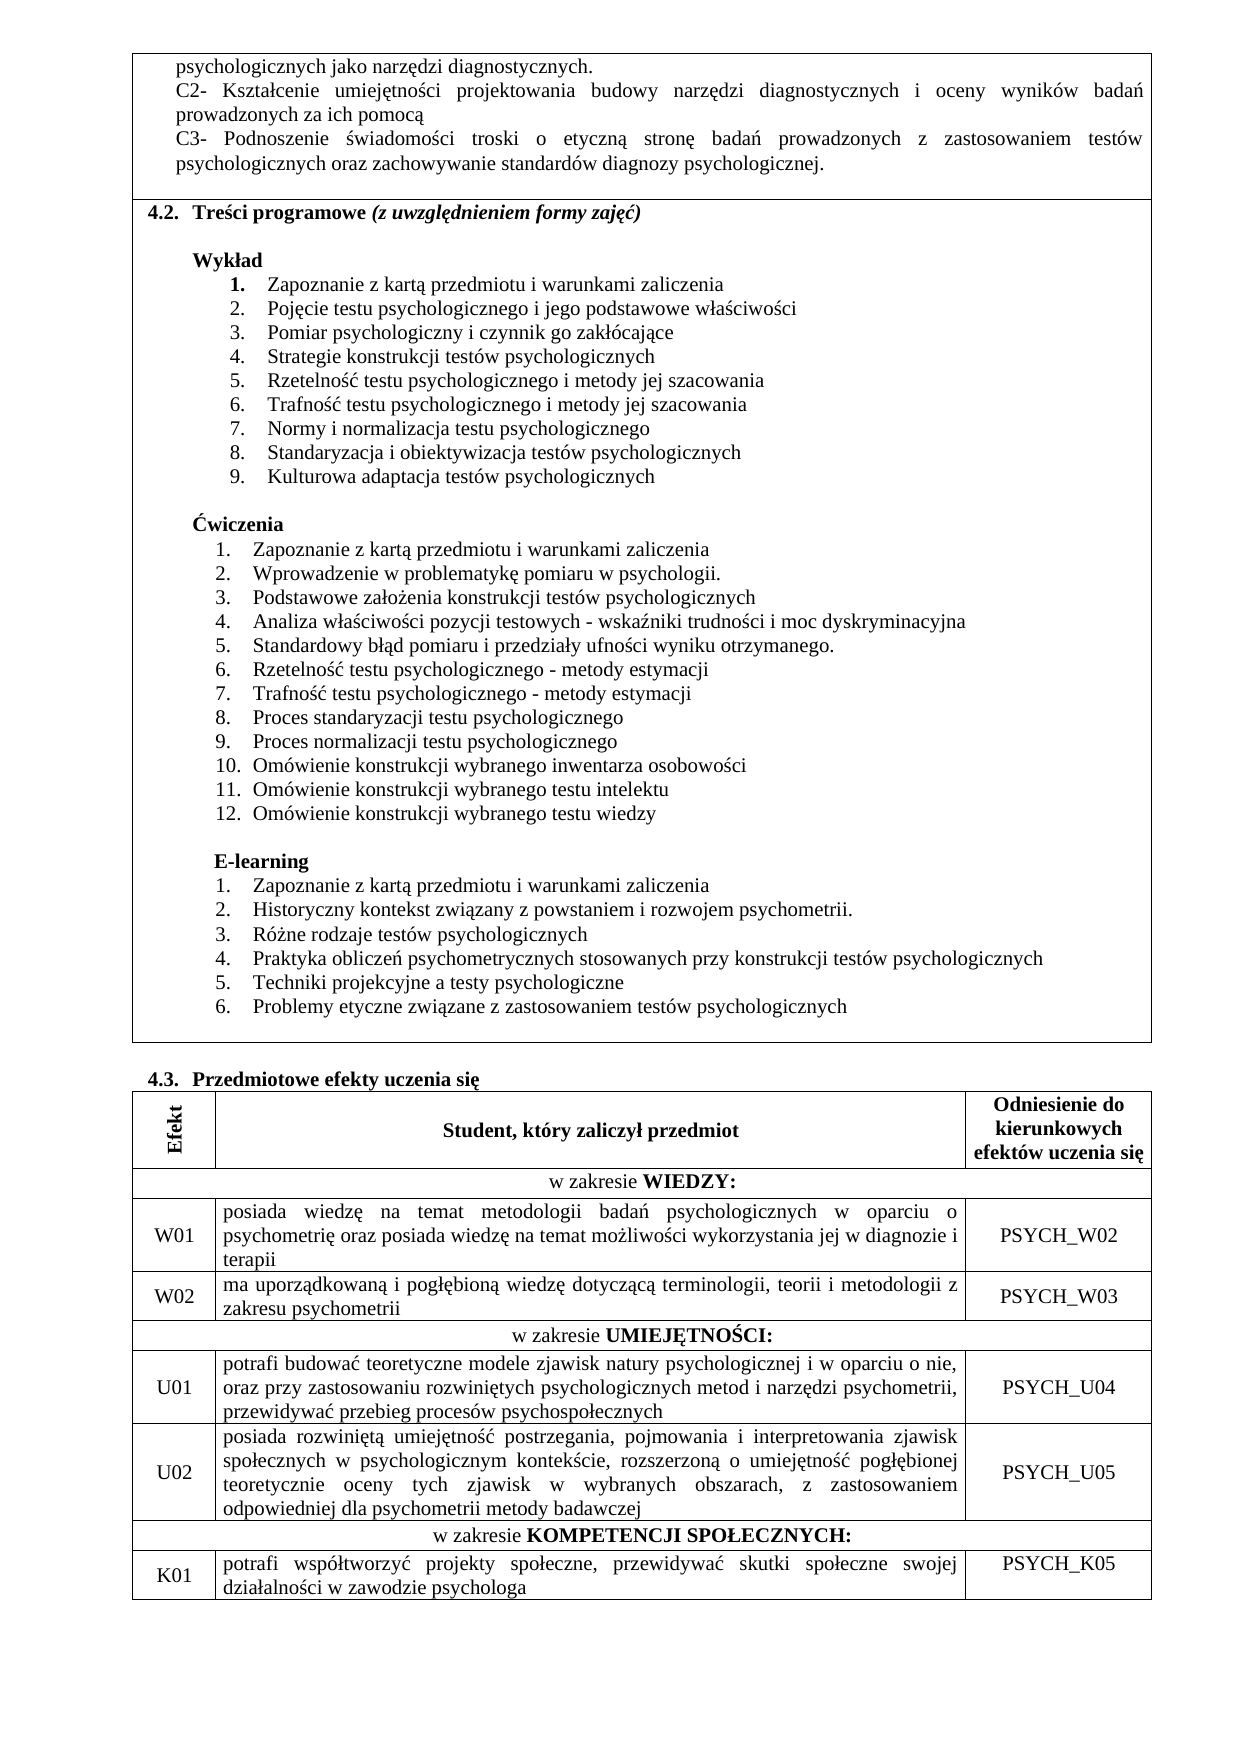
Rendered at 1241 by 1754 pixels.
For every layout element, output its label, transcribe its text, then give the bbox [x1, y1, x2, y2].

table_cell K01 [133, 1551, 215, 1599]
table_cell U01 [133, 1351, 215, 1423]
table_cell posiada rozwiniętą umiejętność postrzegania, pojmowania i interpretowania zjawisk społecznych w psychologicznym kontekście, rozszerzoną o umiejętność pogłębionej teoretycznie oceny tych zjawisk w wybranych obszarach, z zastosowaniem odpowiedniej dla psychometrii metody badawczej [216, 1424, 965, 1520]
table_header Student, który zaliczył przedmiot [216, 1092, 965, 1168]
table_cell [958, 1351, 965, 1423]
table_header Efekt [133, 1092, 215, 1168]
table_cell PSYCH_W03 [966, 1272, 1151, 1320]
table_cell w zakresie UMIEJĘTNOŚCI: [133, 1321, 1151, 1350]
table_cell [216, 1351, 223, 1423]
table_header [133, 54, 1151, 198]
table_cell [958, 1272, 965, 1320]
table_cell PSYCH_U05 [966, 1424, 1151, 1520]
table_cell w zakresie WIEDZY: [133, 1169, 1151, 1198]
table_cell Treści programowe (z uwzględnieniem formy zajęć) Wykład Zapoznanie z kartą przedmiotu i warunkami zaliczenia Pojęcie testu psychologicznego i jego podstawowe właściwości Pomiar psychologiczny i czynnik go zakłócające Strategie konstrukcji testów psychologicznych Rzetelność testu psychologicznego i metody jej szacowania Trafność testu psychologicznego i metody jej szacowania Normy i normalizacja testu psychologicznego Standaryzacja i obiektywizacja testów psychologicznych Kulturowa adaptacja testów psychologicznych Ćwiczenia Zapoznanie z kartą przedmiotu i warunkami zaliczenia Wprowadzenie w problematykę pomiaru w psychologii. Podstawowe założenia konstrukcji testów psychologicznych Analiza właściwości pozycji testowych - wskaźniki trudności i moc dyskryminacyjna Standardowy błąd pomiaru i przedziały ufności wyniku otrzymanego. Rzetelność testu psychologicznego - metody estymacji Trafność testu psychologicznego - metody estymacji Proces standaryzacji testu psychologicznego Proces normalizacji testu psychologicznego Omówienie konstrukcji wybranego inwentarza osobowości Omówienie konstrukcji wybranego testu intelektu Omówienie konstrukcji wybranego testu wiedzy E-learning Zapoznanie z kartą przedmiotu i warunkami zaliczenia Historyczny kontekst związany z powstaniem i rozwojem psychometrii. Różne rodzaje testów psychologicznych Praktyka obliczeń psychometrycznych stosowanych przy konstrukcji testów psychologicznych Techniki projekcyjne a testy psychologiczne Problemy etyczne związane z zastosowaniem testów psychologicznych [133, 200, 1151, 1042]
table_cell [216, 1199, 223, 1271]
table_cell potrafi współtworzyć projekty społeczne, przewidywać skutki społeczne swojej działalności w zawodzie psychologa [216, 1551, 965, 1599]
table_cell PSYCH_K05 [966, 1551, 1151, 1599]
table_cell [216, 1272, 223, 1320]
table_cell w zakresie KOMPETENCJI SPOŁECZNYCH: [133, 1521, 1151, 1550]
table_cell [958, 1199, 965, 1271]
table_cell PSYCH_U04 [966, 1351, 1151, 1423]
table_cell PSYCH_W02 [966, 1199, 1151, 1271]
table_cell W02 [133, 1272, 215, 1320]
table_header Odniesienie do kierunkowych efektów uczenia się [966, 1092, 1151, 1168]
table_cell W01 [133, 1199, 215, 1271]
list Przedmiotowe efekty uczenia się [148, 1067, 1187, 1091]
table_cell U02 [133, 1424, 215, 1520]
